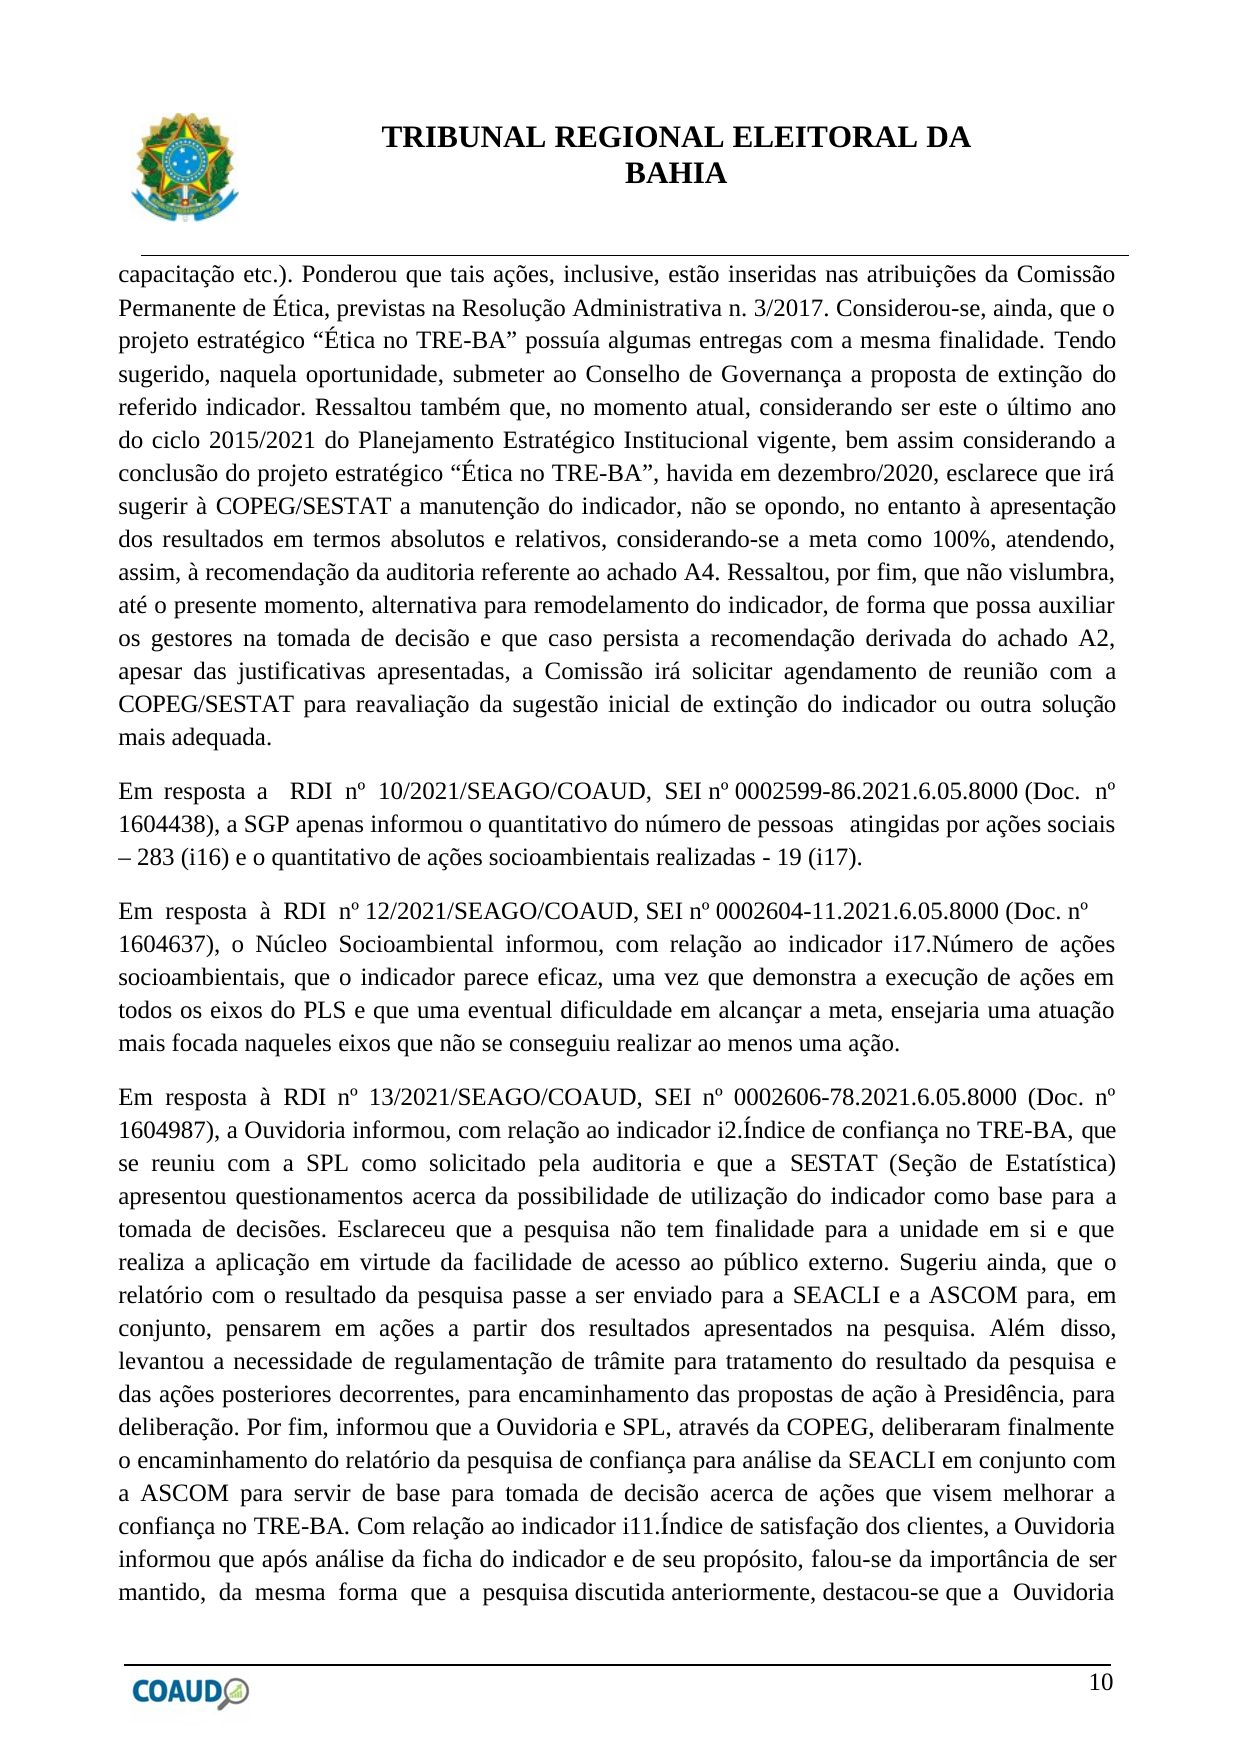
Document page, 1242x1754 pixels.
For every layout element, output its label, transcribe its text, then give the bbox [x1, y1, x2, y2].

picture [130, 1666, 250, 1725]
text – 283 (i16) e o quantitativo de ações socioambientais realizadas - 19 (i17). [118, 842, 1187, 871]
picture [130, 113, 240, 222]
text Em resposta à RDI nº 13/2021/SEAGO/COAUD, SEI nº 0002606-78.2021.6.05.8000 (Doc. nº [118, 1082, 1187, 1111]
text capacitação etc.). Ponderou que tais ações, inclusive, estão inseridas nas atribuições da Comissão Permanente de Ética, previstas na Resolução Administrativa n. 3/2017. Considerou-se, ainda, que o projeto estratégico “Ética no TRE-BA” possuía algumas entregas com a mesma finalidade. Tendo sugerido, naquela oportunidade, submeter ao Conselho de Governança a proposta de extinção do referido indicador. Ressaltou também que, no momento atual, considerando ser este o último ano do ciclo 2015/2021 do Planejamento Estratégico Institucional vigente, bem assim considerando a conclusão do projeto estratégico “Ética no TRE-BA”, havida em dezembro/2020, esclarece que irá sugerir à COPEG/SESTAT a manutenção do indicador, não se opondo, no entanto à apresentação dos resultados em termos absolutos e relativos, considerando-se a meta como 100%, atendendo, assim, à recomendação da auditoria referente ao achado A4. Ressaltou, por fim, que não vislumbra, até o presente momento, alternativa para remodelamento do indicador, de forma que possa auxiliar os gestores na tomada de decisão e que caso persista a recomendação derivada do achado A2, apesar das justificativas apresentadas, a Comissão irá solicitar agendamento de reunião com a COPEG/SESTAT para reavaliação da sugestão inicial de extinção do indicador ou outra solução mais adequada. [118, 259, 1116, 751]
text 1604637), o Núcleo Socioambiental informou, com relação ao indicador i17.Número de ações socioambientais, que o indicador parece eficaz, uma vez que demonstra a execução de ações em todos os eixos do PLS e que uma eventual dificuldade em alcançar a meta, ensejaria uma atuação mais focada naqueles eixos que não se conseguiu realizar ao menos uma ação. [118, 929, 1116, 1057]
text Em resposta a RDI nº 10/2021/SEAGO/COAUD, SEI nº 0002599-86.2021.6.05.8000 (Doc. nº [118, 776, 1187, 804]
text 1604438), a SGP apenas informou o quantitativo do número de pessoas atingidas por ações sociais [118, 809, 1187, 837]
text 1604987), a Ouvidoria informou, com relação ao indicador i2.Índice de confiança no TRE-BA, que se reuniu com a SPL como solicitado pela auditoria e que a SESTAT (Seção de Estatística) apresentou questionamentos acerca da possibilidade de utilização do indicador como base para a tomada de decisões. Esclareceu que a pesquisa não tem finalidade para a unidade em si e que realiza a aplicação em virtude da facilidade de acesso ao público externo. Sugeriu ainda, que o relatório com o resultado da pesquisa passe a ser enviado para a SEACLI e a ASCOM para, em conjunto, pensarem em ações a partir dos resultados apresentados na pesquisa. Além disso, levantou a necessidade de regulamentação de trâmite para tratamento do resultado da pesquisa e das ações posteriores decorrentes, para encaminhamento das propostas de ação à Presidência, para deliberação. Por fim, informou que a Ouvidoria e SPL, através da COPEG, deliberaram finalmente o encaminhamento do relatório da pesquisa de confiança para análise da SEACLI em conjunto com a ASCOM para servir de base para tomada de decisão acerca de ações que visem melhorar a confiança no TRE-BA. Com relação ao indicador i11.Índice de satisfação dos clientes, a Ouvidoria informou que após análise da ficha do indicador e de seu propósito, falou-se da importância de ser mantido, da mesma forma que a pesquisa discutida anteriormente, destacou-se que a Ouvidoria [118, 1115, 1116, 1606]
text Em resposta à RDI nº 12/2021/SEAGO/COAUD, SEI nº 0002604-11.2021.6.05.8000 (Doc. nº [118, 896, 1187, 924]
